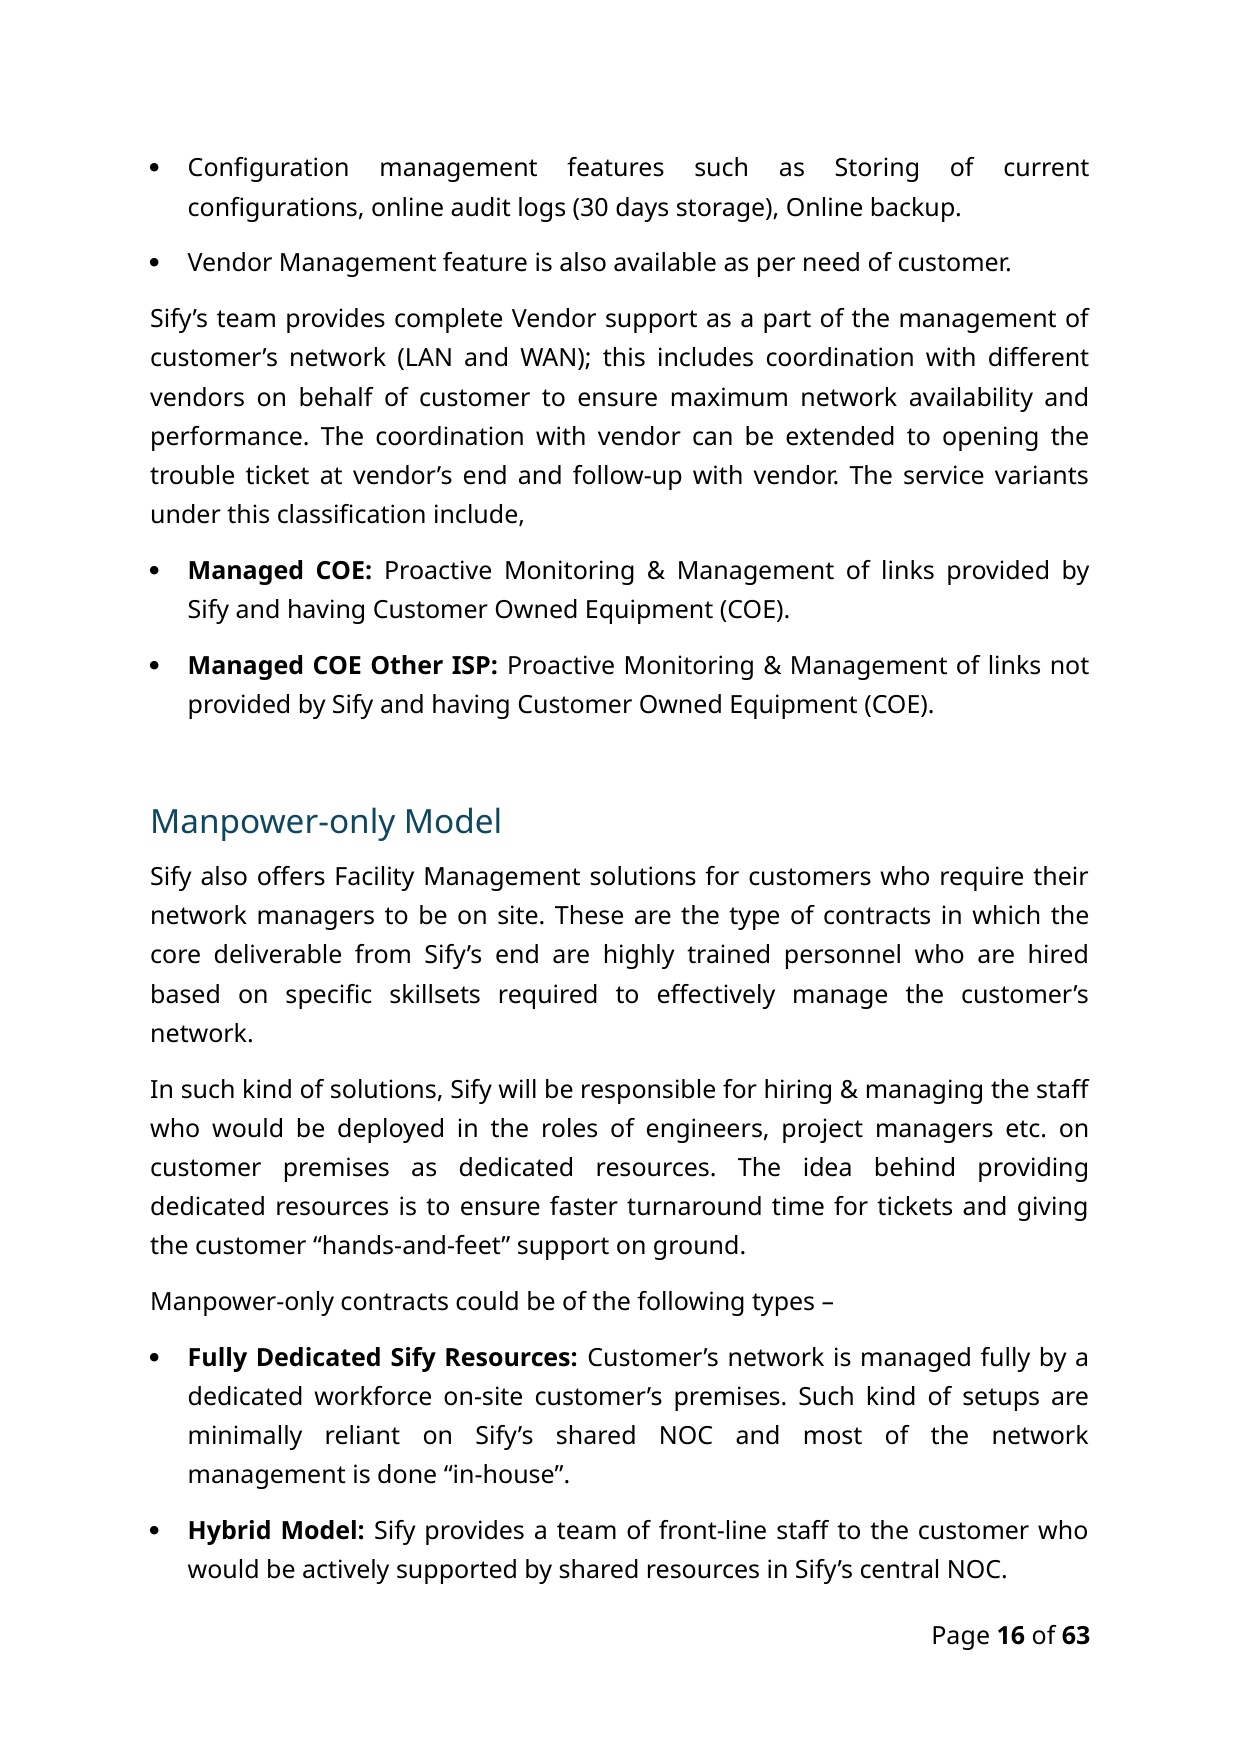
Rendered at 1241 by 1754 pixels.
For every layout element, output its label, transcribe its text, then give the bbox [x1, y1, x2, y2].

list Vendor Management feature is also available as per need of customer. [150, 245, 1090, 279]
list Hybrid Model: Sify provides a team of front-line staff to the customer who would be actively supported by shared resources in Sify’s central NOC. [150, 1513, 1090, 1586]
text In such kind of solutions, Sify will be responsible for hiring & managing the staff who would be deployed in the roles of engineers, project managers etc. on customer premises as dedicated resources. The idea behind providing dedicated resources is to ensure faster turnaround time for tickets and giving the customer “hands-and-feet” support on ground. [150, 1071, 1090, 1262]
text Sify’s team provides complete Vendor support as a part of the management of customer’s network (LAN and WAN); this includes coordination with different vendors on behalf of customer to ensure maximum network availability and performance. The coordination with vendor can be extended to opening the trouble ticket at vendor’s end and follow-up with vendor. The service variants under this classification include, [150, 301, 1090, 531]
list Configuration management features such as Storing of current configurations, online audit logs (30 days storage), Online backup. [150, 150, 1090, 223]
list Managed COE Other ISP: Proactive Monitoring & Management of links not provided by Sify and having Customer Owned Equipment (COE). [150, 647, 1090, 721]
list Managed COE: Proactive Monitoring & Management of links provided by Sify and having Customer Owned Equipment (COE). [150, 552, 1090, 626]
text Manpower-only contracts could be of the following types – [150, 1284, 1090, 1318]
list Fully Dedicated Sify Resources: Customer’s network is managed fully by a dedicated workforce on-site customer’s premises. Such kind of setups are minimally reliant on Sify’s shared NOC and most of the network management is done “in-house”. [150, 1340, 1090, 1491]
subtitle Manpower-only Model [150, 798, 1090, 844]
text Sify also offers Facility Management solutions for customers who require their network managers to be on site. These are the type of contracts in which the core deliverable from Sify’s end are highly trained personnel who are hired based on specific skillsets required to effectively manage the customer’s network. [150, 859, 1090, 1049]
